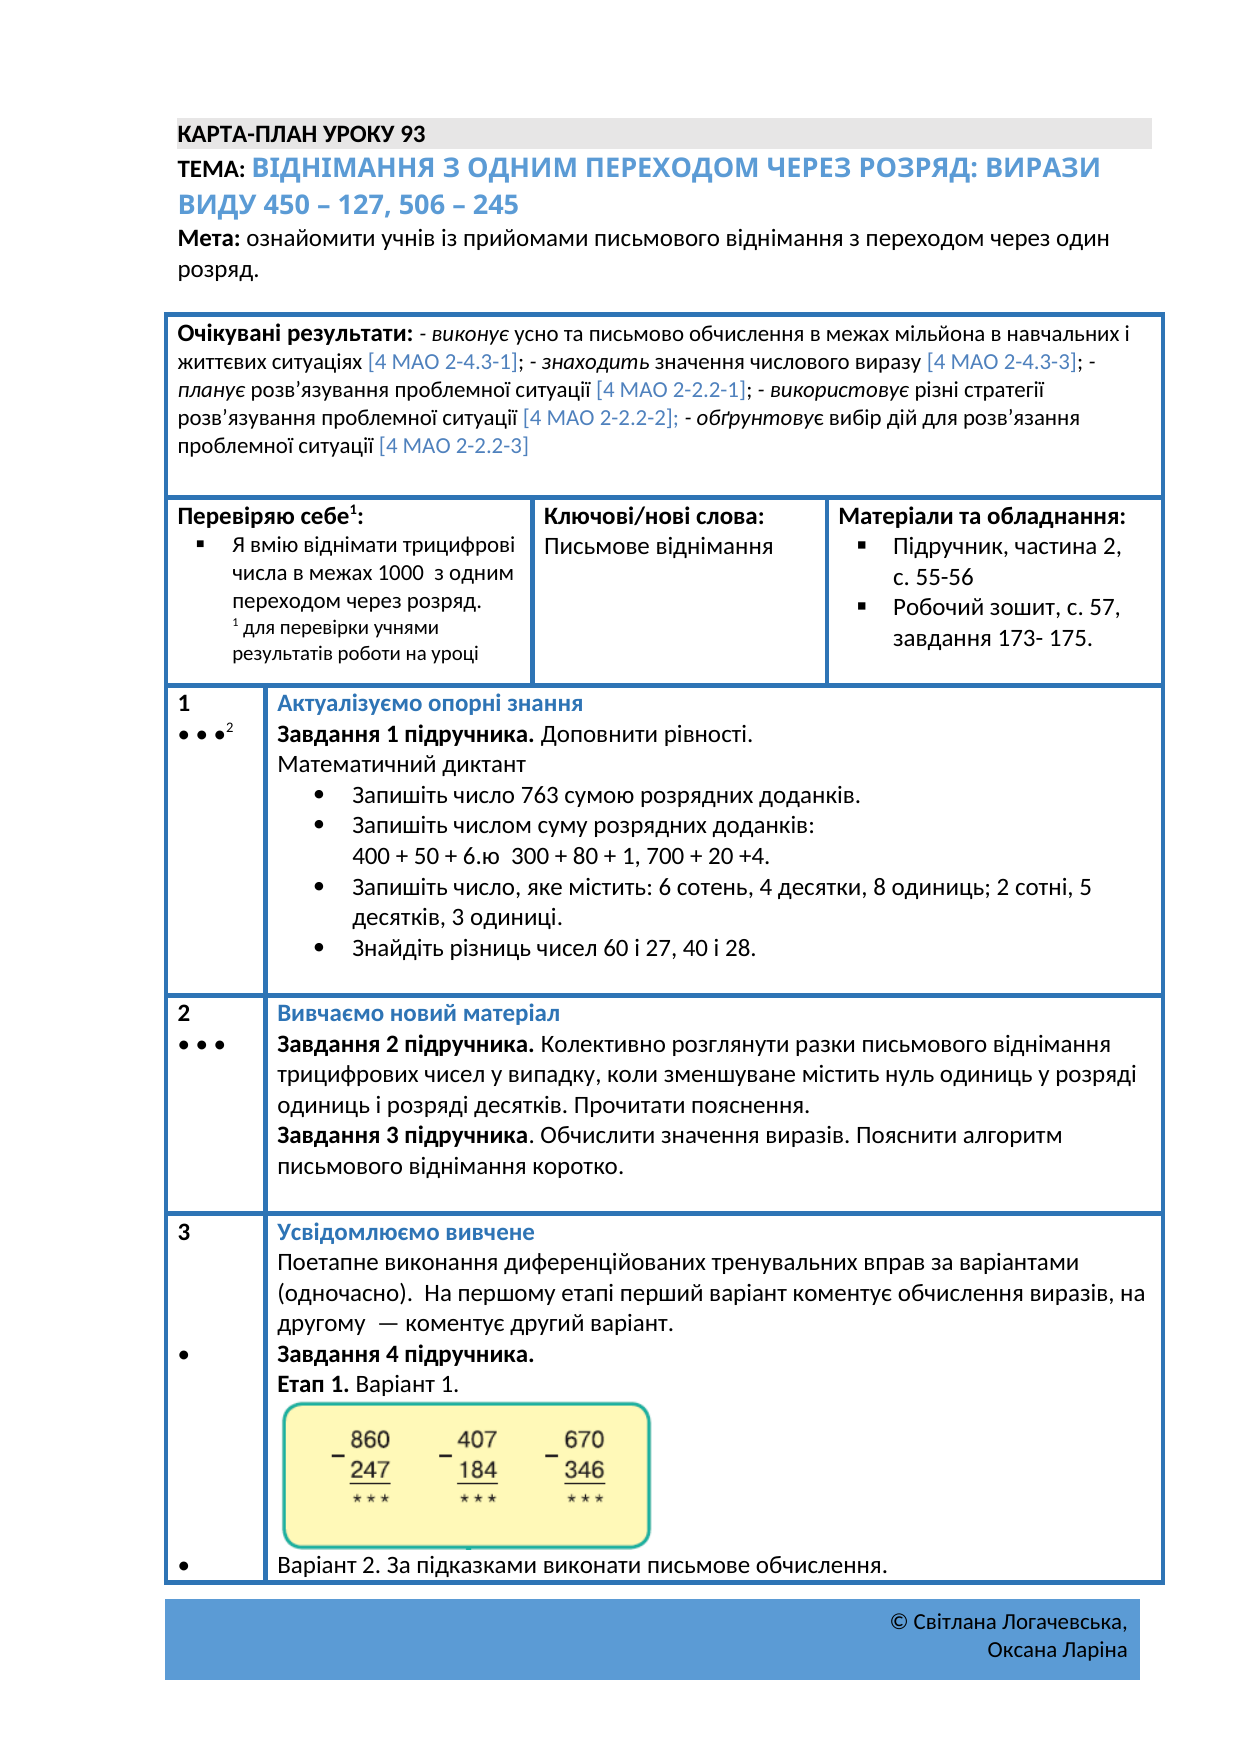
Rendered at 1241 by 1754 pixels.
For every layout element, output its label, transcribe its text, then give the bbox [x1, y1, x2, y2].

text Мета: ознайомити учнів із прийомами письмового віднімання з переходом через один розряд. [177, 222, 1152, 283]
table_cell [268, 1216, 1161, 1580]
picture [277, 1398, 654, 1550]
table_cell 1 • • •2 [168, 688, 263, 993]
table_cell Ключові/нові слова: Письмове віднімання [535, 500, 825, 683]
table_header Очікувані результати: - виконує усно та письмово обчислення в межах мільйона в навчальних і життєвих ситуаціях [4 МАО 2-4.3-1]; - знаходить значення числового виразу [4 МАО 2-4.3-3]; - планує розв’язування проблемної ситуації [4 МАО 2-2.2-1]; - використовує різні стратегії розв’язування проблемної ситуації [4 МАО 2-2.2-2]; - обґрунтовує вибір дій для розв’язання проблемної ситуації [4 МАО 2-2.2-3] [168, 317, 1161, 495]
table_cell Перевіряю себе1: Я вмію віднімати трицифрові числа в межах 1000 з одним переходом через розряд. 1 для перевірки учнями результатів роботи на уроці [168, 500, 530, 683]
text КАРТА-ПЛАН УРОКУ 93 [177, 118, 1152, 149]
table_cell Актуалізуємо опорні знання Завдання 1 підручника. Доповнити рівності. Математичний диктант Запишіть число 763 сумою розрядних доданків. Запишіть числом суму розрядних доданків: 400 + 50 + 6.ю 300 + 80 + 1, 700 + 20 +4. Запишіть число, яке містить: 6 сотень, 4 десятки, 8 одиниць; 2 сотні, 5 десятків, 3 одиниці. Знайдіть різниць чисел 60 і 27, 40 і 28. [268, 688, 1161, 993]
table_cell Вивчаємо новий матеріал Завдання 2 підручника. Колективно розглянути разки письмового віднімання трицифрових чисел у випадку, коли зменшуване містить нуль одиниць у розряді одиниць і розряді десятків. Прочитати пояснення. Завдання 3 підручника. Обчислити значення виразів. Пояснити алгоритм письмового віднімання коротко. [268, 998, 1161, 1211]
table_cell 2 • • • [168, 998, 263, 1211]
table_cell Матеріали та обладнання: Підручник, частина 2, с. 55-56 Робочий зошит, с. 57, завдання 173- 175. [829, 500, 1161, 683]
text ТЕМА: ВІДНІМАННЯ З ОДНИМ ПЕРЕХОДОМ ЧЕРЕЗ РОЗРЯД: ВИРАЗИ ВИДУ 450 – 127, 506 – 245 [177, 149, 1152, 222]
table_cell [168, 1216, 263, 1580]
